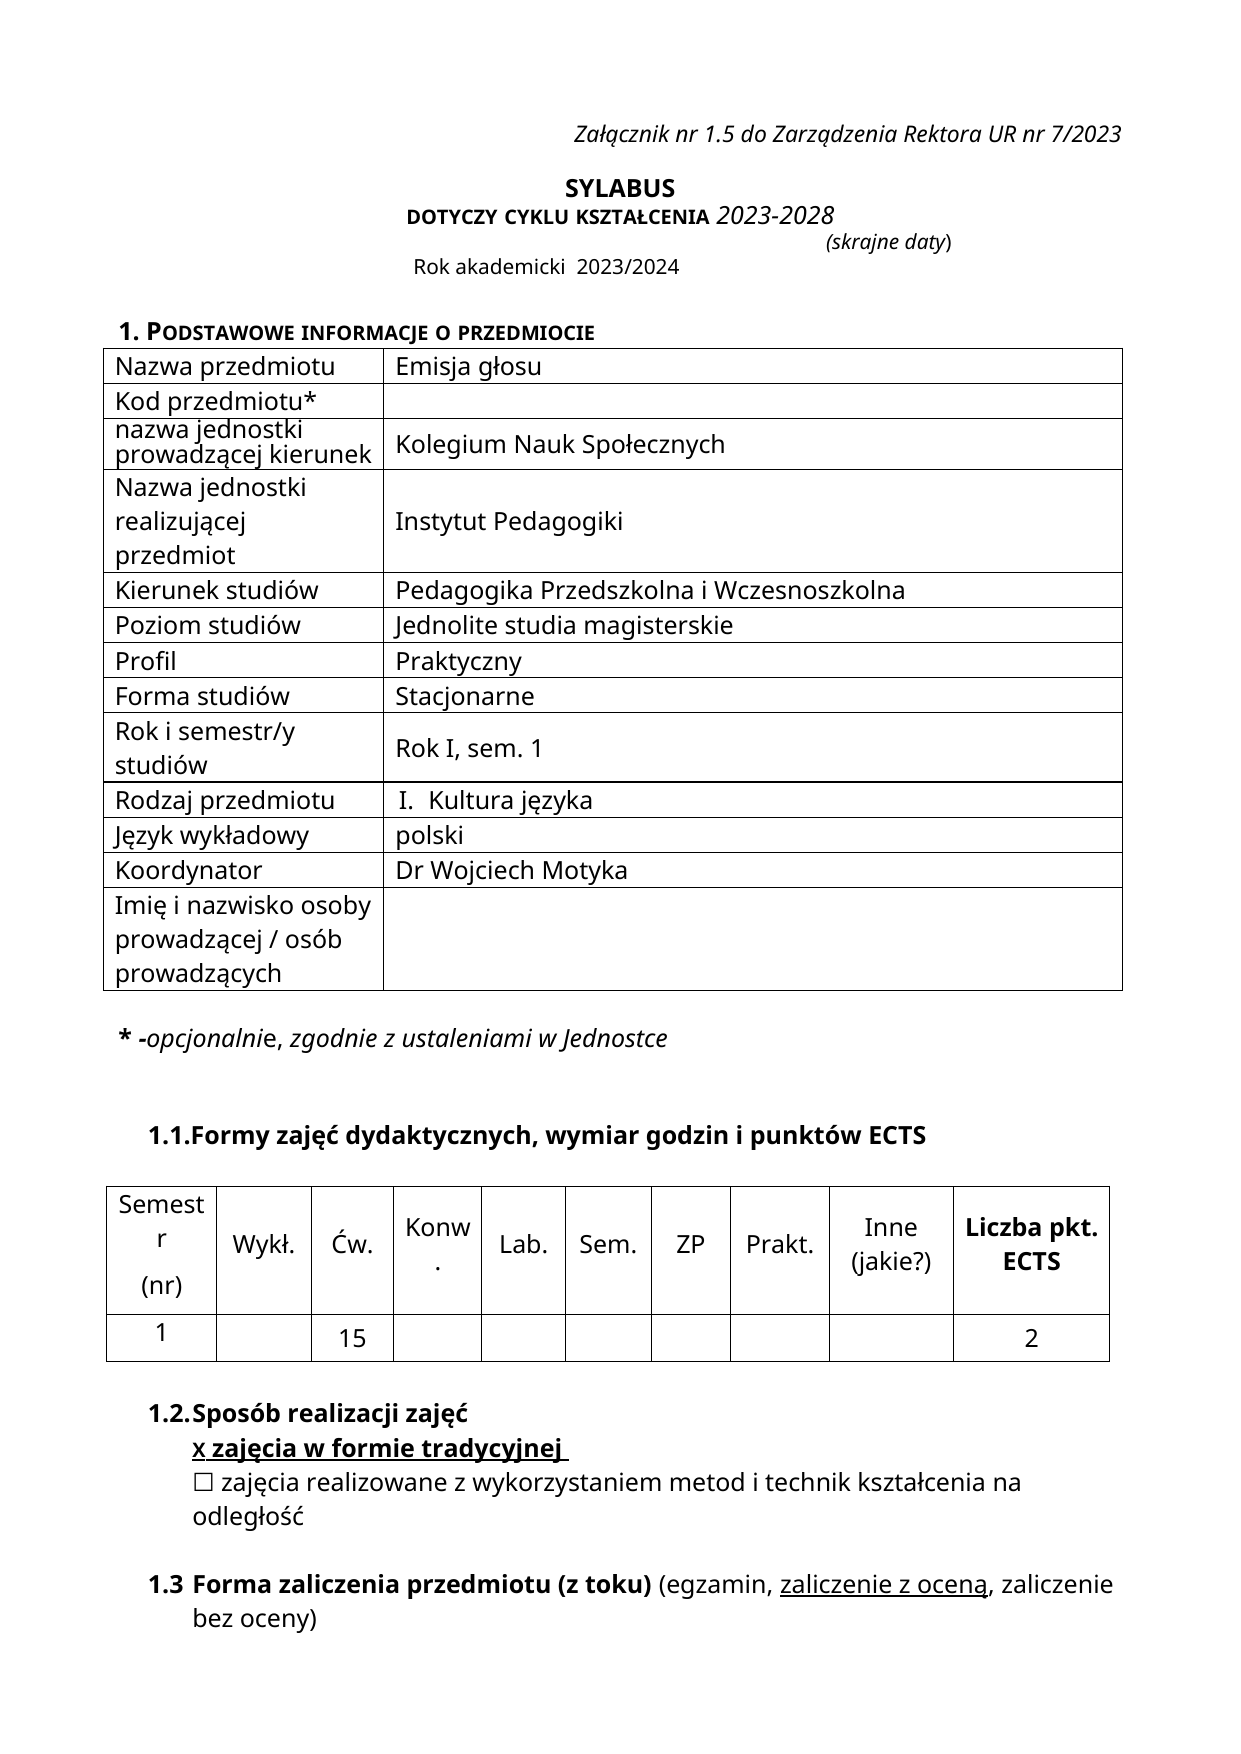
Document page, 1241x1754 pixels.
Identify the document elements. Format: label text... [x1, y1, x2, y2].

table_cell Rok I, sem. 1 [384, 713, 1122, 781]
table_cell [731, 1315, 829, 1361]
table_cell Pedagogika Przedszkolna i Wczesnoszkolna [384, 573, 1122, 607]
text 1.1.Formy zajęć dydaktycznych, wymiar godzin i punktów ECTS [148, 1117, 1122, 1152]
table_cell Język wykładowy [104, 818, 383, 852]
table_cell [394, 1315, 481, 1361]
text * -opcjonalnie, zgodnie z ustaleniami w Jednostce [118, 1020, 1122, 1054]
text (skrajne daty) [118, 229, 1122, 254]
table_cell 15 [312, 1315, 393, 1361]
text ☐ zajęcia realizowane z wykorzystaniem metod i technik kształcenia na odległość [192, 1464, 1122, 1532]
table_cell Forma studiów [104, 678, 383, 712]
text 1.2. Sposób realizacji zajęć [148, 1396, 1122, 1430]
table_cell Rok i semestr/y studiów [104, 713, 383, 781]
table_cell polski [384, 818, 1122, 852]
table_header Inne (jakie?) [830, 1187, 953, 1314]
table_cell Imię i nazwisko osoby prowadzącej / osób prowadzących [104, 888, 383, 990]
table_cell Instytut Pedagogiki [384, 470, 1122, 572]
table_cell Jednolite studia magisterskie [384, 608, 1122, 642]
table_cell Rodzaj przedmiotu [104, 783, 383, 817]
table_cell [566, 1315, 651, 1361]
table_cell Koordynator [104, 853, 383, 887]
text x zajęcia w formie tradycyjnej [192, 1430, 1122, 1464]
table_header Nazwa przedmiotu [104, 349, 383, 382]
table_cell [830, 1315, 953, 1361]
table_cell [482, 1315, 565, 1361]
table_cell [384, 384, 1122, 418]
text Rok akademicki 2023/2024 [118, 254, 1122, 279]
table_cell nazwa jednostki prowadzącej kierunek [104, 419, 383, 469]
table_cell Dr Wojciech Motyka [384, 853, 1122, 887]
table_cell Nazwa jednostki realizującej przedmiot [104, 470, 383, 572]
table_header ZP [652, 1187, 730, 1314]
table_header Emisja głosu [384, 349, 1122, 382]
table_cell Poziom studiów [104, 608, 383, 642]
table_header Wykł. [217, 1187, 311, 1314]
text dotyczy cyklu kształcenia 2023-2028 [118, 204, 1122, 229]
table_header Liczba pkt. ECTS [954, 1187, 1109, 1314]
table_cell [384, 888, 1122, 990]
table_cell Kultura języka [384, 783, 1122, 817]
table_cell Kolegium Nauk Społecznych [384, 419, 1122, 469]
table_cell Profil [104, 643, 383, 677]
table_header Semestr (nr) [107, 1187, 216, 1314]
table_header Ćw. [312, 1187, 393, 1314]
text 1. Podstawowe informacje o przedmiocie [118, 313, 1122, 347]
table_cell Stacjonarne [384, 678, 1122, 712]
table_cell 1 [107, 1315, 216, 1361]
table_cell Kierunek studiów [104, 573, 383, 607]
table_cell Kod przedmiotu* [104, 384, 383, 418]
table_header Sem. [566, 1187, 651, 1314]
table_header Konw. [394, 1187, 481, 1314]
text 1.3 Forma zaliczenia przedmiotu (z toku) (egzamin, zaliczenie z oceną, zaliczenie bez oceny) [148, 1566, 1122, 1634]
table_cell Praktyczny [384, 643, 1122, 677]
table_header Lab. [482, 1187, 565, 1314]
text Załącznik nr 1.5 do Zarządzenia Rektora UR nr 7/2023 [118, 118, 1122, 149]
table_cell [217, 1315, 311, 1361]
text SYLABUS [118, 170, 1122, 204]
table_cell 2 [954, 1315, 1109, 1361]
table_cell [652, 1315, 730, 1361]
table_header Prakt. [731, 1187, 829, 1314]
